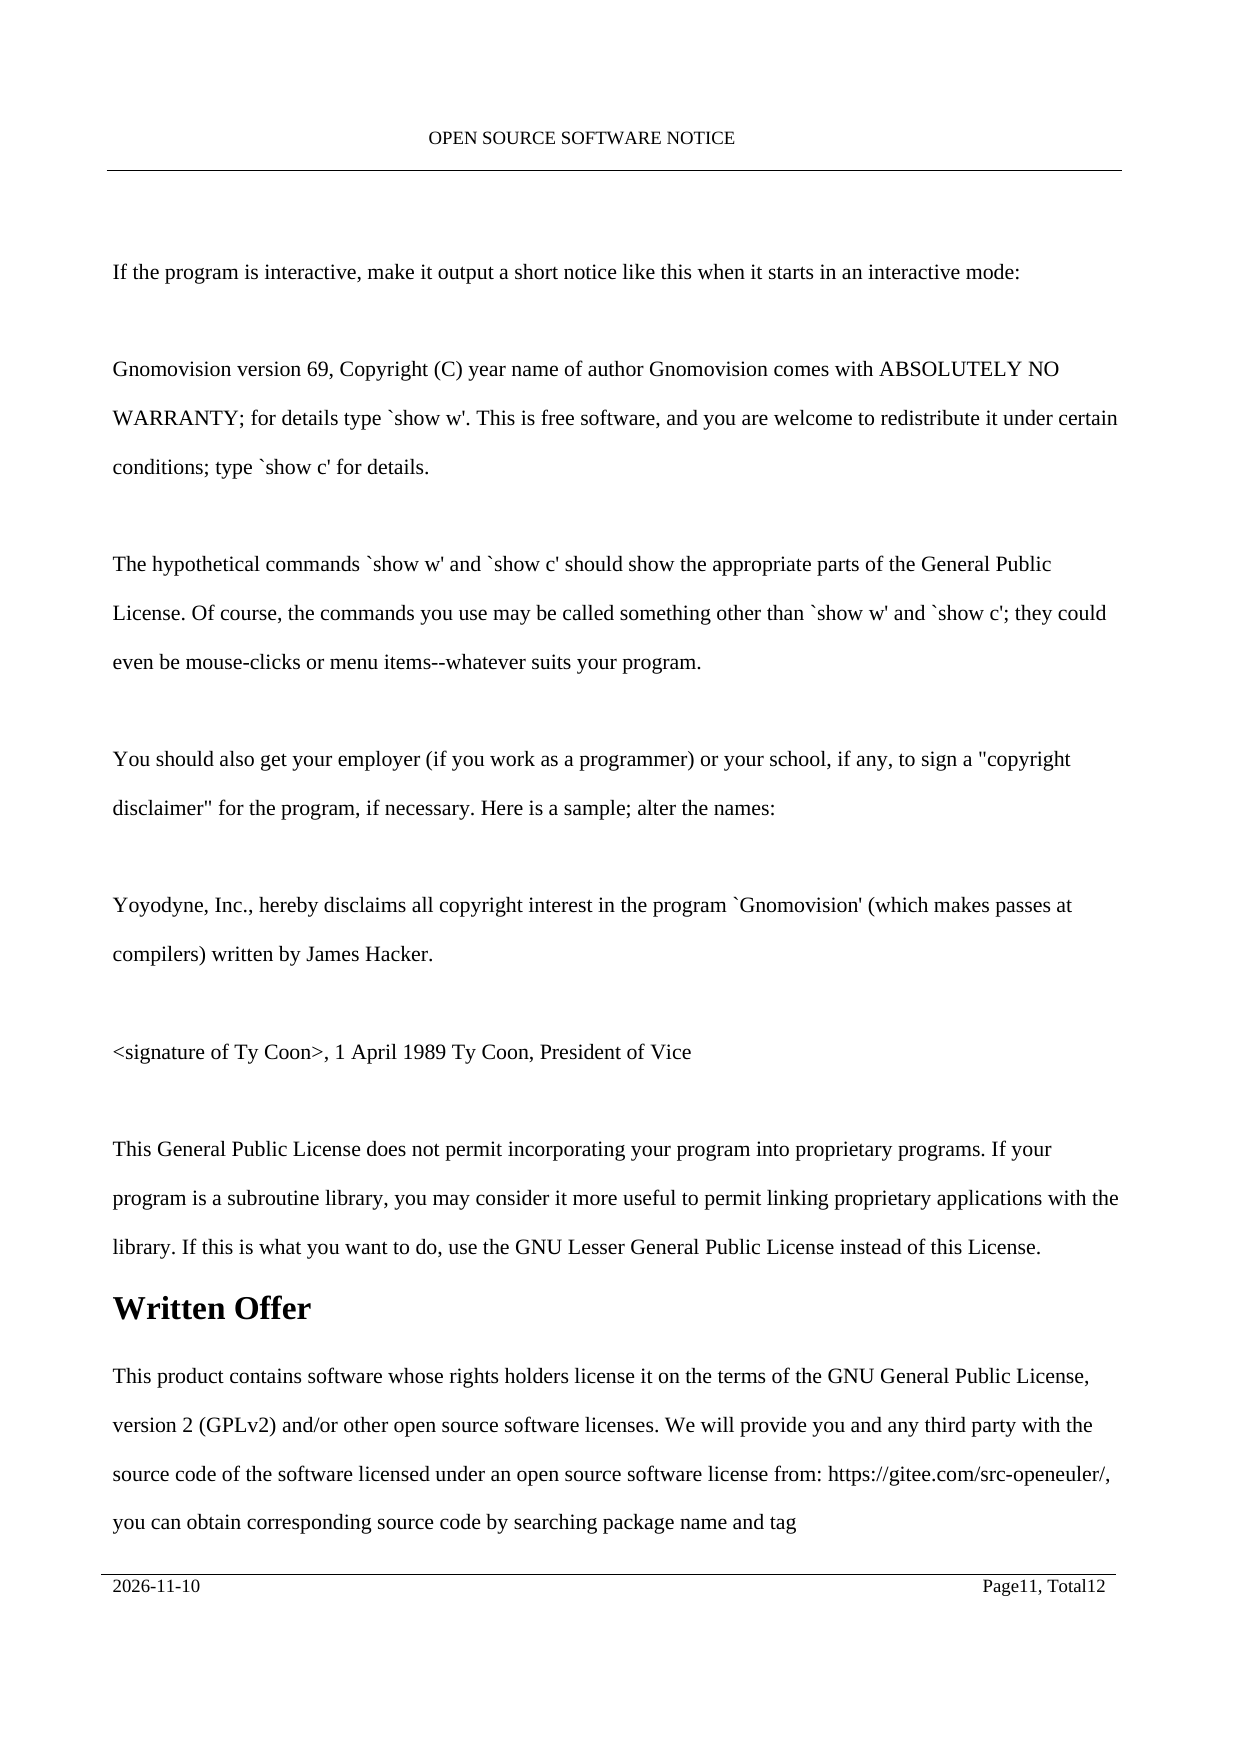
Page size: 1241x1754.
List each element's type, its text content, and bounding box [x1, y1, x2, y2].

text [112, 206, 1128, 1263]
text This product contains software whose rights holders license it on the terms of the GNU General Public License, version 2 (GPLv2) and/or other open source software licenses. We will provide you and any third party with the source code of the software licensed under an open source software license from: https://gitee.com/src-openeuler/, you can obtain corresponding source code by searching package name and tag [112, 1359, 1128, 1538]
text Written Offer [112, 1275, 1128, 1340]
